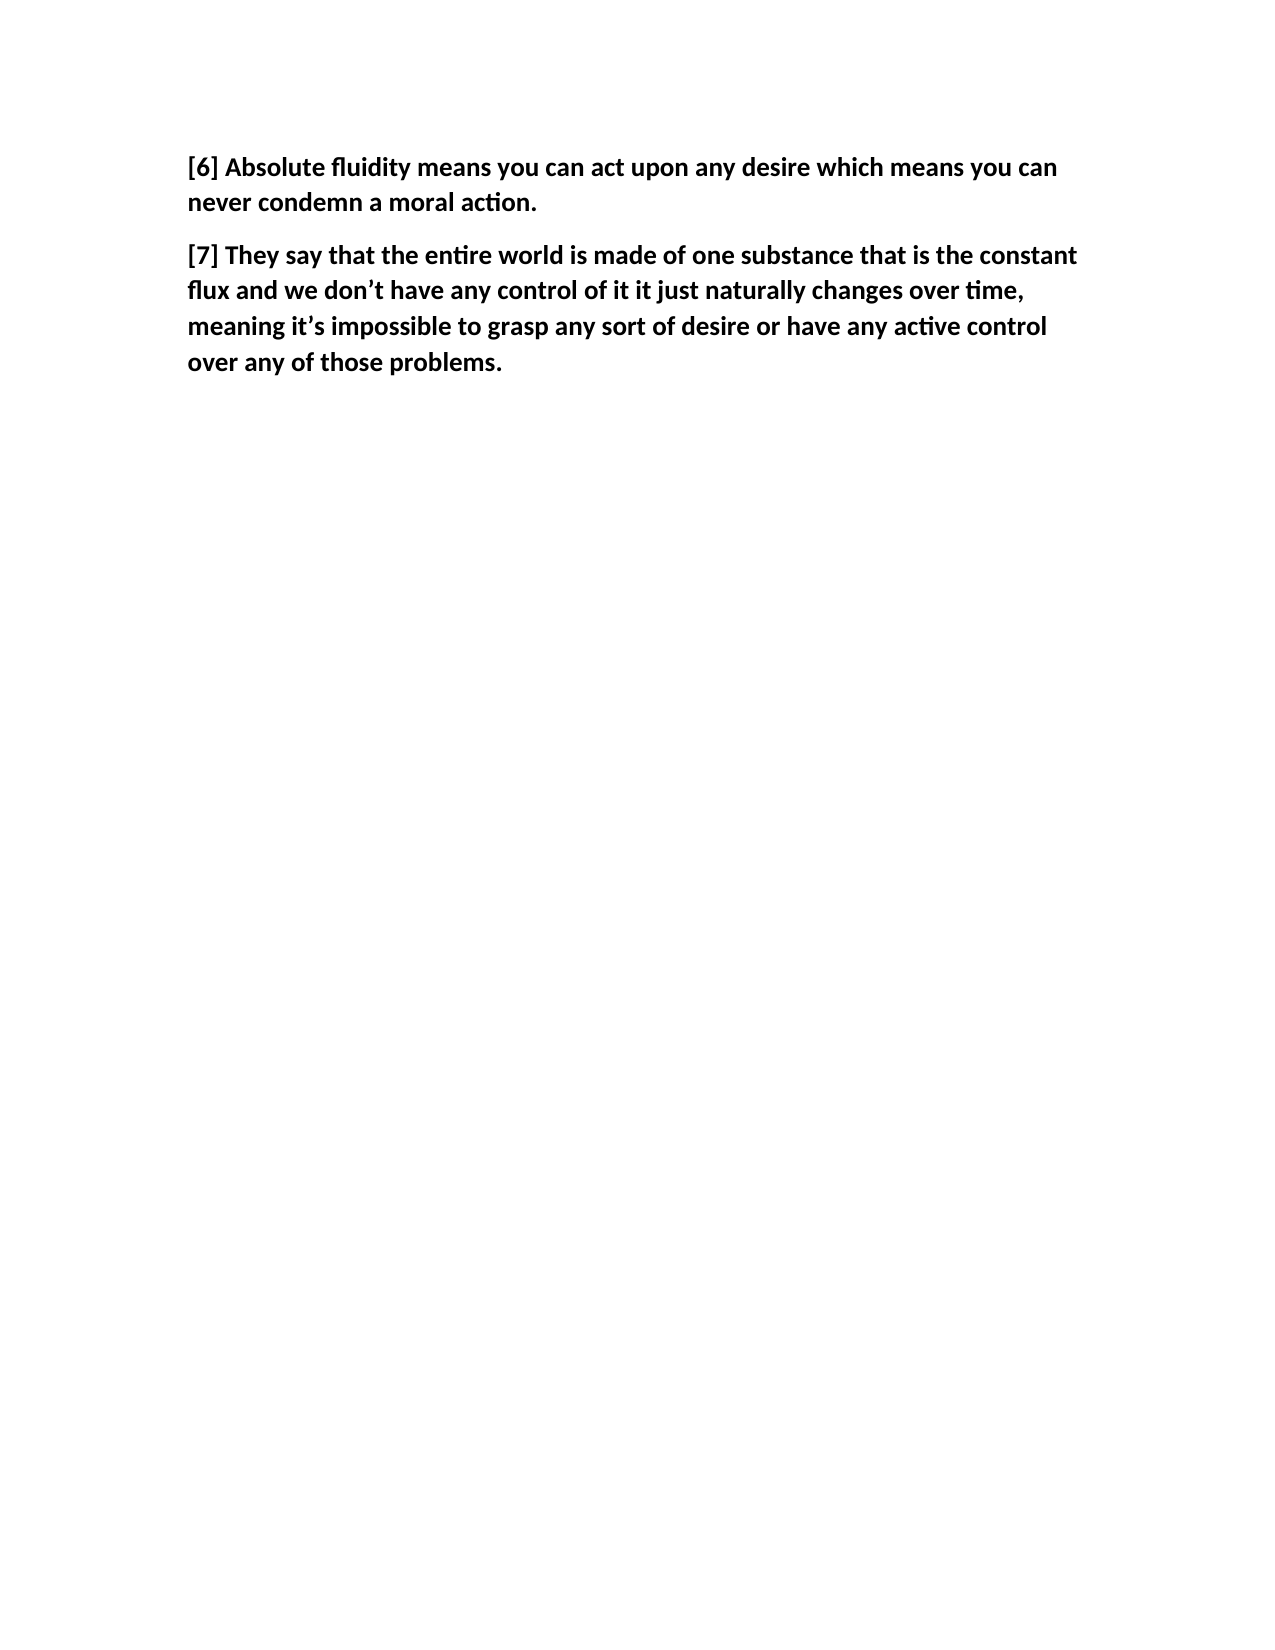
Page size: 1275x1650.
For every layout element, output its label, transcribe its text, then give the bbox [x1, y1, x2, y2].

text [6] Absolute fluidity means you can act upon any desire which means you can never condemn a moral action. [187, 150, 1087, 219]
text [7] They say that the entire world is made of one substance that is the constant flux and we don’t have any control of it it just naturally changes over time, meaning it’s impossible to grasp any sort of desire or have any active control over any of those problems. [187, 238, 1087, 378]
